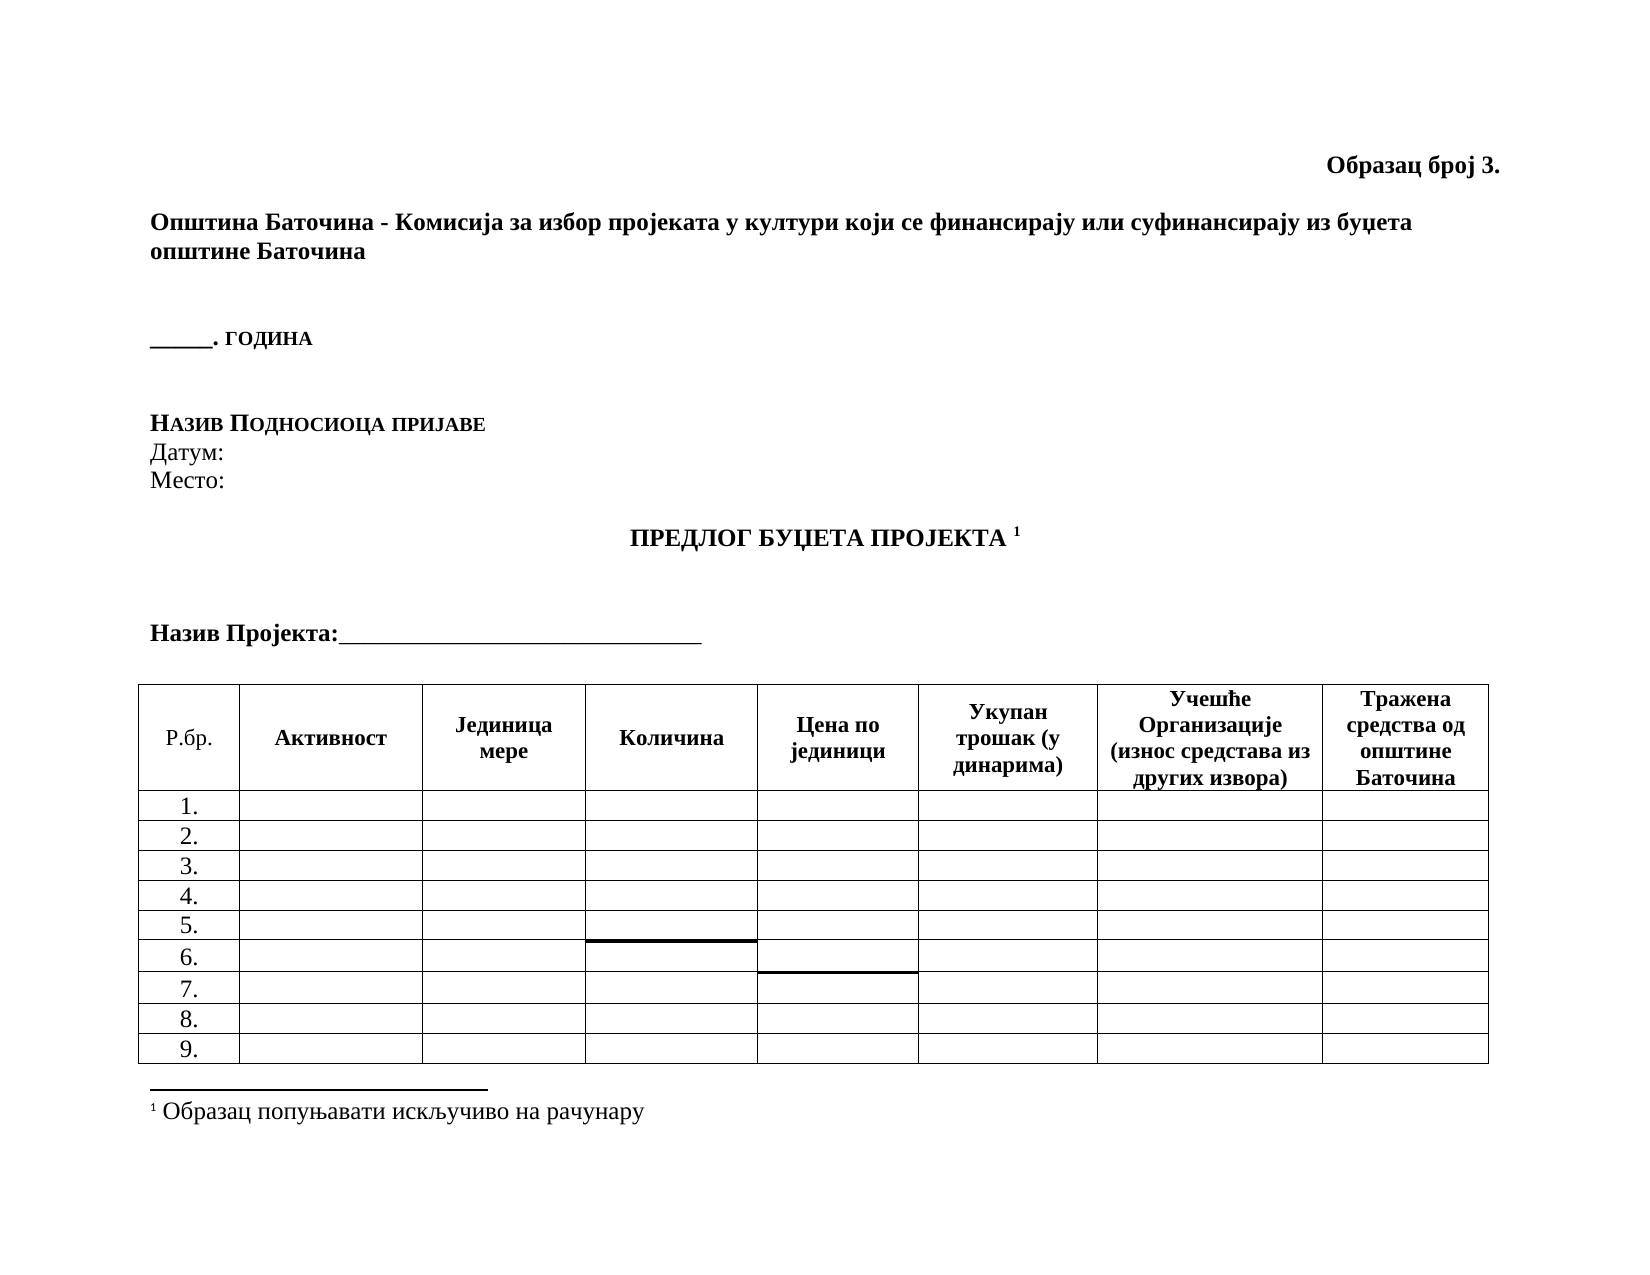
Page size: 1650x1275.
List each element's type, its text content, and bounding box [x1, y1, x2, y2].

table_cell [1323, 940, 1488, 971]
table_cell [586, 821, 757, 850]
table_cell [1323, 1034, 1488, 1063]
table_cell [423, 972, 585, 1003]
table_cell [586, 911, 757, 939]
table_cell [423, 851, 585, 880]
table_cell 5. [139, 911, 239, 939]
table_cell [758, 974, 918, 1003]
table_cell [1098, 1004, 1322, 1033]
table_cell [240, 791, 422, 820]
table_cell [1098, 972, 1322, 1003]
table_cell 9. [139, 1034, 239, 1063]
table_cell [1098, 791, 1322, 820]
table_cell [240, 972, 422, 1003]
table_header Укупан трошак (у динарима) [919, 685, 1097, 790]
table_cell [758, 791, 918, 820]
table_cell [423, 911, 585, 939]
table_cell 6. [139, 940, 239, 971]
table_cell [240, 851, 422, 880]
table_cell [919, 821, 1097, 850]
table_cell [240, 940, 422, 971]
table_cell [1323, 791, 1488, 820]
table_cell [423, 940, 585, 971]
table_cell [758, 881, 918, 909]
table_cell [919, 940, 1097, 971]
table_cell [919, 972, 1097, 1003]
table_cell [423, 821, 585, 850]
table_cell [240, 1034, 422, 1063]
table_cell [919, 911, 1097, 939]
table_cell [423, 1004, 585, 1033]
table_cell 8. [139, 1004, 239, 1033]
table_cell [1098, 911, 1322, 939]
table_cell [586, 851, 757, 880]
text Датум: [150, 437, 1500, 466]
table_cell [1323, 1004, 1488, 1033]
table_cell [1323, 972, 1488, 1003]
table_cell [240, 911, 422, 939]
table_cell [1323, 821, 1488, 850]
table_header Активност [240, 685, 422, 790]
table_cell [758, 940, 918, 971]
table_cell [586, 1004, 757, 1033]
table_cell 4. [139, 881, 239, 909]
text Назив Пројекта:_____________________________ [150, 618, 1500, 647]
table_cell [240, 881, 422, 909]
table_cell [1098, 1034, 1322, 1063]
table_cell [586, 791, 757, 820]
table_cell [758, 1004, 918, 1033]
table_cell 7. [139, 972, 239, 1003]
table_cell [423, 881, 585, 909]
table_header Учешће Организације (износ средстава из других извора) [1098, 685, 1322, 790]
table_cell [1098, 821, 1322, 850]
table_cell [758, 821, 918, 850]
table_cell 3. [139, 851, 239, 880]
table_cell [240, 1004, 422, 1033]
table_cell [1098, 940, 1322, 971]
table_cell [1323, 851, 1488, 880]
table_cell [586, 972, 757, 1003]
table_cell [1098, 881, 1322, 909]
text Општина Баточина - Комисија за избор пројеката у култури који се финансирају или суфинансирају из буџета општине Баточина [150, 207, 1500, 265]
text ПРЕДЛОГ БУЏЕТА ПРОЈЕКТА [150, 523, 1500, 552]
table_cell [586, 881, 757, 909]
table_cell 1. [139, 791, 239, 820]
table_cell [586, 1034, 757, 1063]
table_cell [919, 1034, 1097, 1063]
table_header Количина [586, 685, 757, 790]
text _____. година [150, 294, 1500, 351]
table_cell [919, 851, 1097, 880]
table_header Цена по јединици [758, 685, 918, 790]
table_cell [919, 791, 1097, 820]
table_cell [423, 791, 585, 820]
table_header Тражена средства од општине Баточина [1323, 685, 1488, 790]
table_cell [240, 821, 422, 850]
table_cell [586, 943, 757, 971]
text Oбразац број 3. [150, 150, 1500, 179]
table_cell [758, 1034, 918, 1063]
table_cell [919, 881, 1097, 909]
text Место: [150, 466, 1500, 494]
table_cell 2. [139, 821, 239, 850]
table_cell [423, 1034, 585, 1063]
table_cell [758, 911, 918, 939]
table_cell [1098, 851, 1322, 880]
table_cell [919, 1004, 1097, 1033]
table_cell [758, 851, 918, 880]
table_header Јединица мере [423, 685, 585, 790]
table_header Р.бр. [139, 685, 239, 790]
text Назив Подносиоца пријаве [150, 408, 1500, 437]
table_cell [1323, 881, 1488, 909]
table_cell [1323, 911, 1488, 939]
